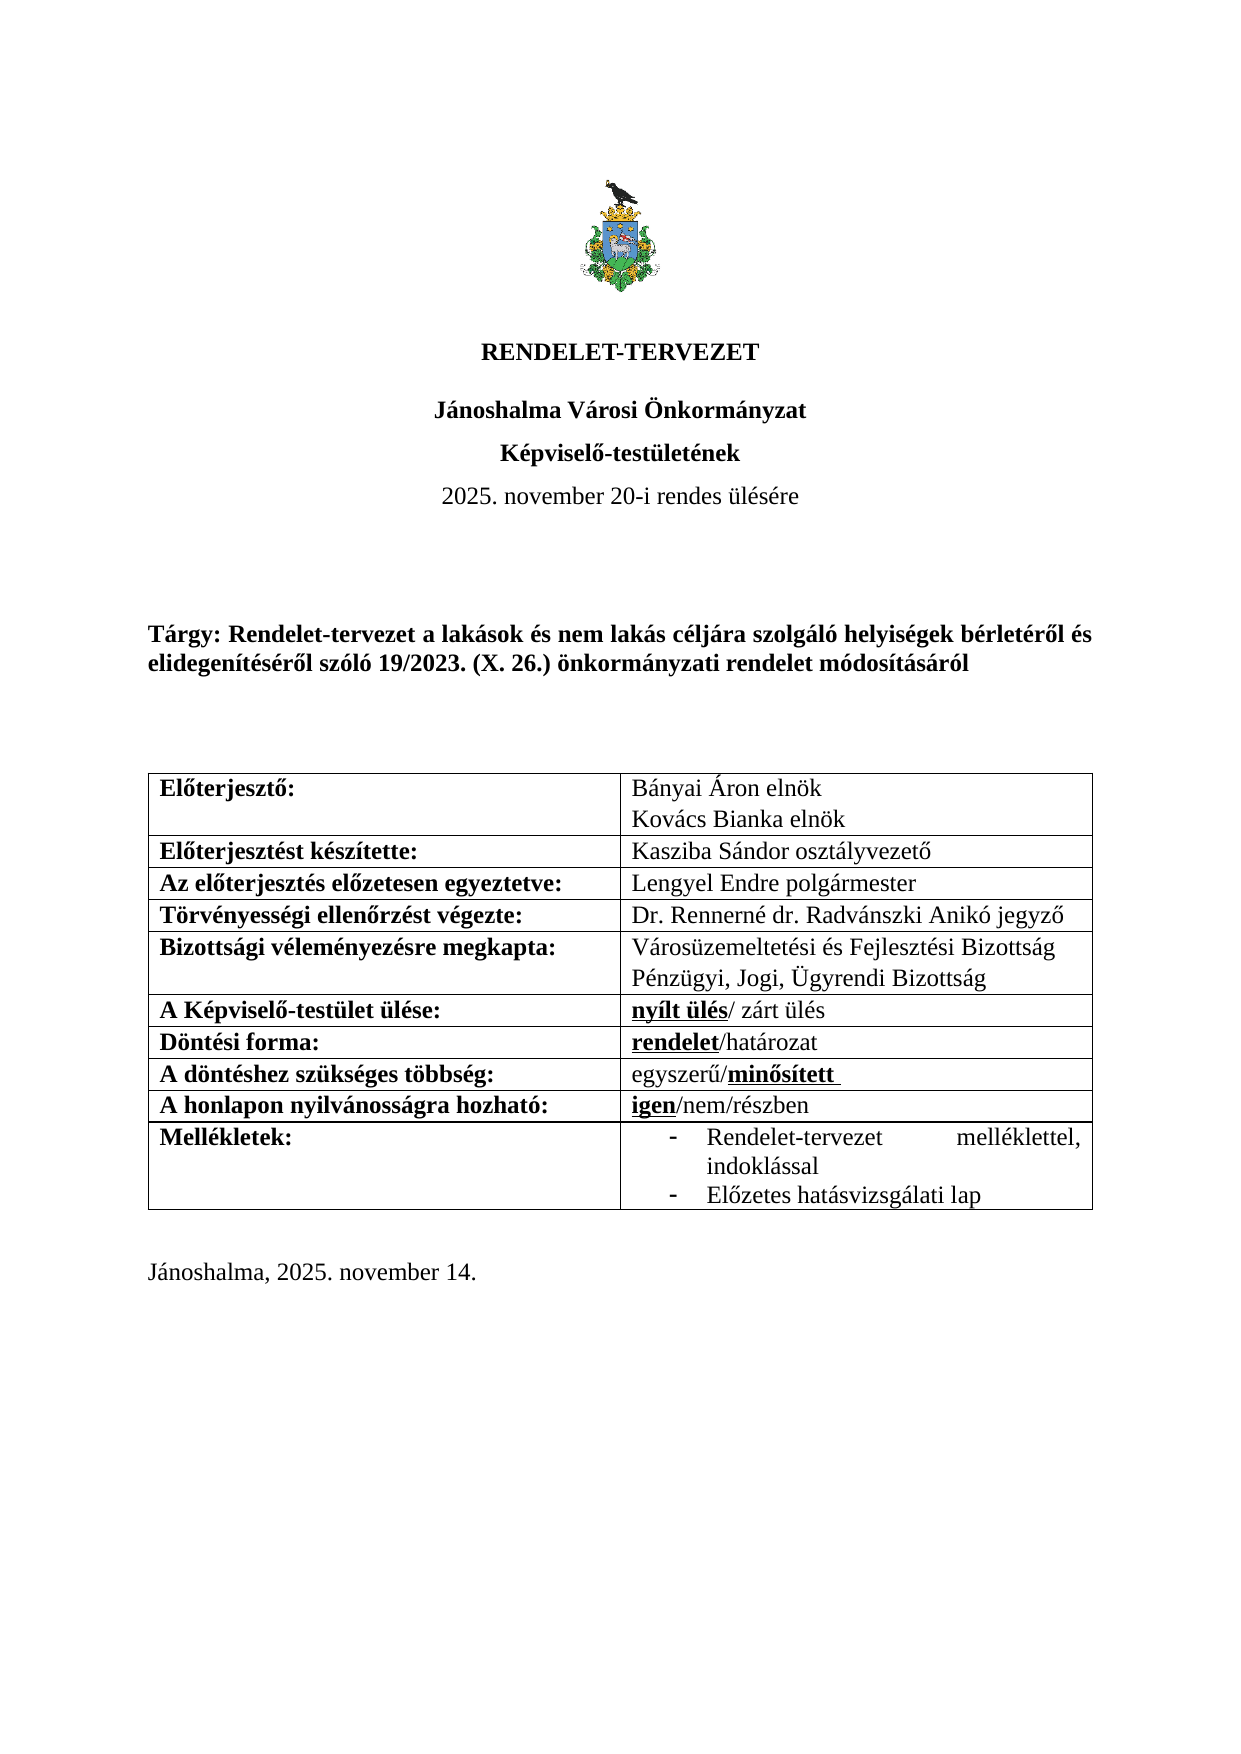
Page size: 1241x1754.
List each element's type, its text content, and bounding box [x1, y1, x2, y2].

table_cell A honlapon nyilvánosságra hozható: [149, 1091, 620, 1121]
table_cell Kasziba Sándor osztályvezető [621, 836, 1092, 867]
table_cell igen/nem/részben [621, 1091, 1092, 1121]
table_cell Előterjesztést készítette: [149, 836, 620, 867]
table_cell egyszerű/minősített [621, 1059, 1092, 1089]
text 2025. november 20-i rendes ülésére [148, 481, 1093, 510]
table_header Előterjesztő: [149, 774, 620, 835]
table_cell Döntési forma: [149, 1027, 620, 1058]
table_cell A Képviselő-testület ülése: [149, 995, 620, 1026]
table_cell Mellékletek: [149, 1123, 620, 1209]
table_cell Törvényességi ellenőrzést végezte: [149, 900, 620, 931]
table_cell Az előterjesztés előzetesen egyeztetve: [149, 868, 620, 899]
table_cell Bizottsági véleményezésre megkapta: [149, 932, 620, 994]
table_cell Rendelet-tervezet melléklettel, indoklással Előzetes hatásvizsgálati lap [621, 1123, 1092, 1209]
text Képviselő-testületének [148, 438, 1093, 467]
table_cell Dr. Rennerné dr. Radvánszki Anikó jegyző [621, 900, 1092, 931]
table_cell rendelet/határozat [621, 1027, 1092, 1058]
picture [557, 147, 683, 325]
table_cell nyílt ülés/ zárt ülés [621, 995, 1092, 1026]
text Jánoshalma, 2025. november 14. [148, 1257, 1093, 1286]
table_cell A döntéshez szükséges többség: [149, 1059, 620, 1089]
text Tárgy: Rendelet-tervezet a lakások és nem lakás céljára szolgáló helyiségek bérletéről és elidegenítéséről szóló 19/2023. (X. 26.) önkormányzati rendelet módosításáról [148, 619, 1093, 677]
table_header Bányai Áron elnök Kovács Bianka elnök [621, 774, 1092, 835]
text RENDELET-TERVEZET [148, 337, 1093, 366]
table_cell Városüzemeltetési és Fejlesztési Bizottság Pénzügyi, Jogi, Ügyrendi Bizottság [621, 932, 1092, 994]
text Jánoshalma Városi Önkormányzat [148, 395, 1093, 423]
table_cell Lengyel Endre polgármester [621, 868, 1092, 899]
